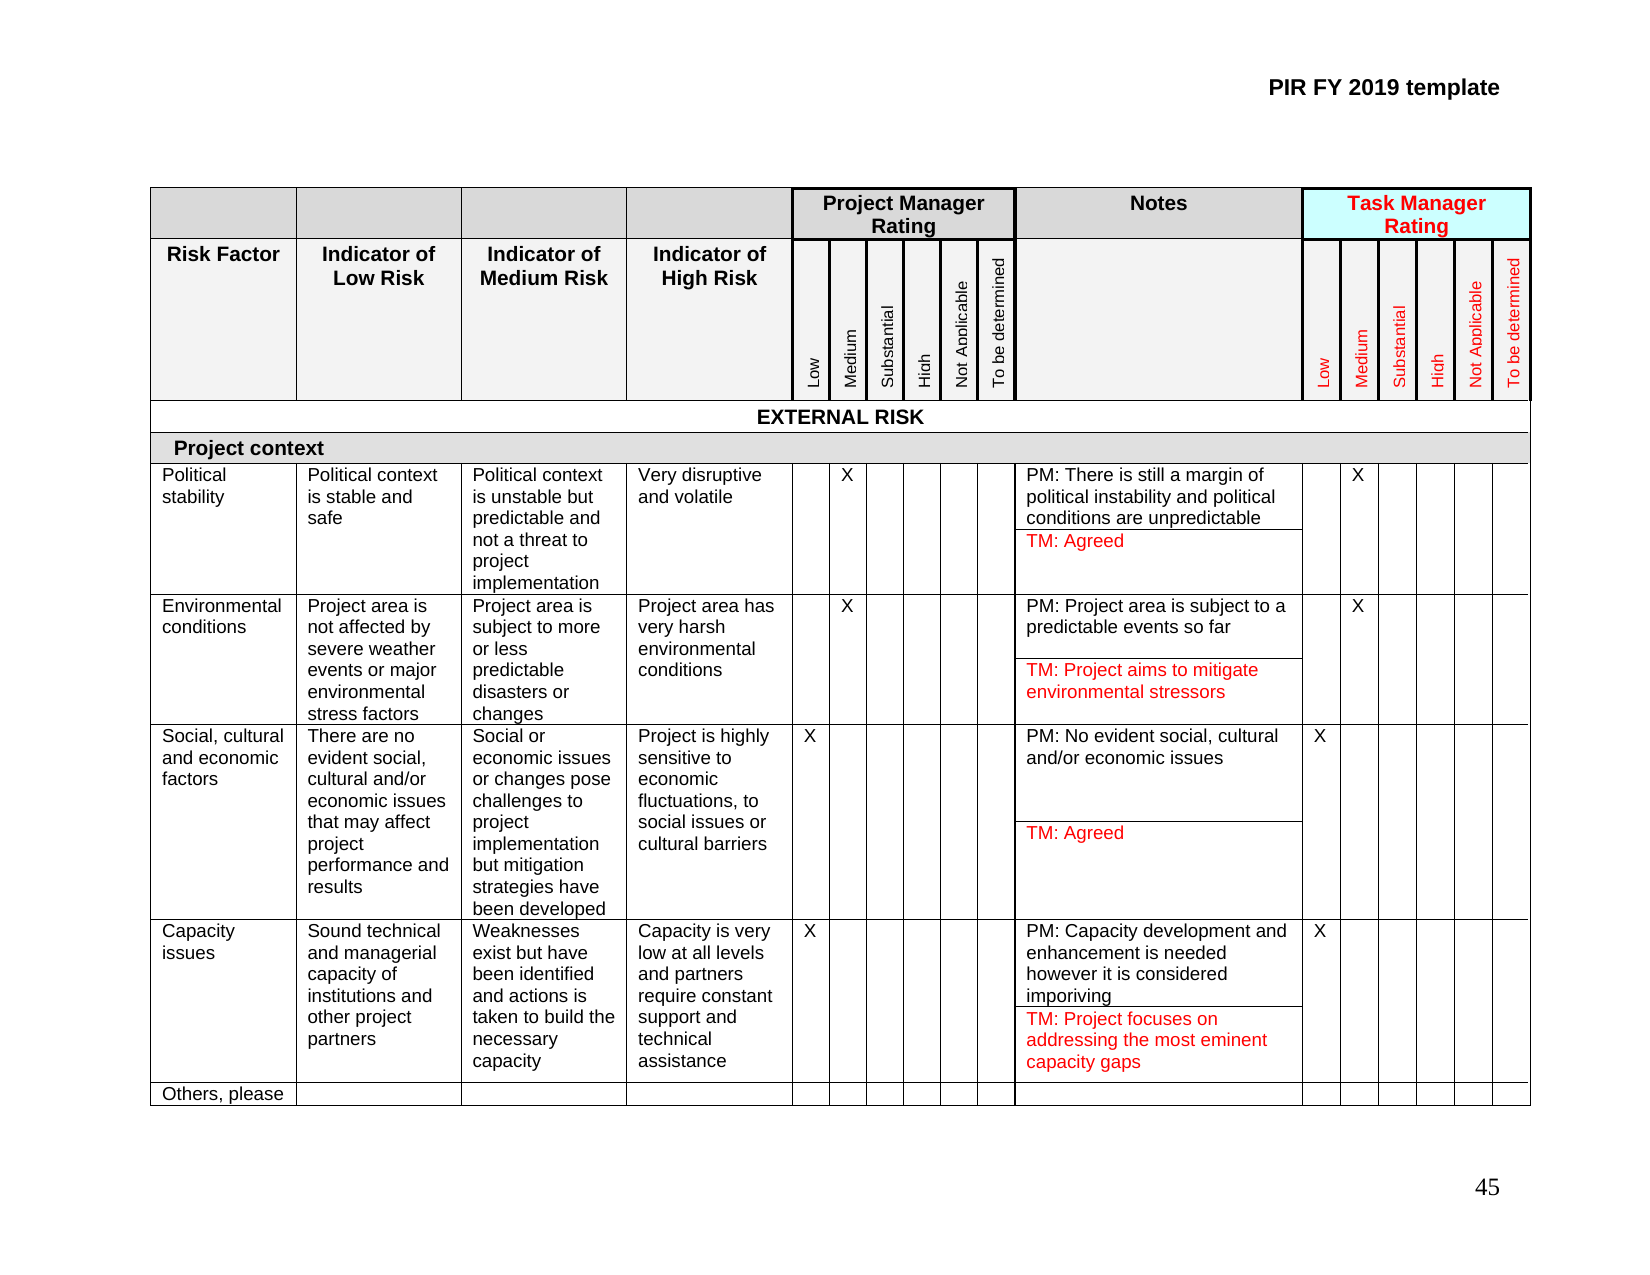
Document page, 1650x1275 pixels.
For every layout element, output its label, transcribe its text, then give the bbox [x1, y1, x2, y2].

table_cell [297, 1083, 461, 1104]
table_cell Indicator of Low Risk [297, 239, 461, 400]
table_header [297, 188, 461, 238]
table_cell [1417, 920, 1454, 1082]
table_cell [867, 595, 903, 724]
table_cell [867, 464, 903, 593]
table_cell [904, 725, 940, 919]
table_cell [1493, 919, 1530, 1082]
table_cell [941, 920, 977, 1082]
table_cell X [793, 920, 829, 1082]
table_cell Indicator of Medium Risk [462, 239, 626, 400]
table_cell [978, 725, 1014, 919]
table_cell [978, 1083, 1014, 1104]
table_cell [830, 920, 866, 1082]
table_cell [1303, 464, 1340, 593]
table_cell [978, 595, 1014, 724]
table_cell High [1418, 241, 1453, 400]
table_cell X [1341, 464, 1378, 593]
table_cell X [1303, 725, 1340, 919]
table_cell TM: Agreed [1016, 530, 1302, 593]
table_cell [1379, 595, 1416, 724]
table_cell X [830, 595, 866, 724]
table_cell TM: Project focuses on addressing the most eminent capacity gaps [1016, 1007, 1302, 1082]
table_cell Project area is subject to more or less predictable disasters or changes [462, 595, 626, 724]
table_cell [1017, 239, 1301, 400]
table_cell Substantial [868, 241, 902, 400]
table_cell Indicator of High Risk [627, 239, 791, 400]
table_cell [941, 595, 977, 724]
table_cell [1379, 464, 1416, 593]
table_cell Very disruptive and volatile [627, 464, 792, 593]
table_cell [1379, 920, 1416, 1082]
table_cell Project area has very harsh environmental conditions [627, 595, 792, 724]
table_cell High [905, 241, 939, 400]
table_cell [941, 1083, 977, 1104]
table_cell [904, 464, 940, 593]
table_cell [1455, 1083, 1492, 1104]
table_cell Project context [151, 432, 1530, 463]
table_cell PM: Capacity development and enhancement is needed however it is considered imporiving [1016, 920, 1302, 1006]
table_cell To be determined [979, 241, 1013, 400]
table_header Task Manager Rating [1304, 190, 1529, 238]
table_cell X [830, 464, 866, 593]
table_cell X [793, 725, 829, 919]
table_cell Project area is not affected by severe weather events or major environmental stress factors [297, 595, 461, 724]
table_cell There are no evident social, cultural and/or economic issues that may affect project performance and results [297, 725, 461, 919]
table_cell Low [794, 241, 828, 400]
table_cell Risk Factor [151, 239, 296, 400]
table_cell PM: There is still a margin of political instability and political conditions are unpredictable [1016, 464, 1302, 529]
table_cell EXTERNAL RISK [151, 400, 1530, 432]
table_header Project Manager Rating [794, 190, 1013, 238]
table_cell [904, 920, 940, 1082]
table_cell [867, 1083, 903, 1104]
table_header [462, 188, 626, 238]
table_cell [1493, 724, 1530, 919]
table_cell Social, cultural and economic factors [151, 725, 296, 919]
table_cell [793, 1083, 829, 1104]
table_cell Political context is unstable but predictable and not a threat to project implementation [462, 464, 626, 593]
table_cell X [1303, 920, 1340, 1082]
table_cell [1379, 725, 1416, 919]
table_cell Not Applicable [1456, 241, 1491, 400]
table_cell [793, 464, 829, 593]
table_cell Sound technical and managerial capacity of institutions and other project partners [297, 920, 461, 1082]
table_cell [1341, 1083, 1378, 1104]
table_cell [1417, 595, 1454, 724]
table_cell [1455, 920, 1492, 1082]
table_cell [941, 464, 977, 593]
table_header [627, 188, 791, 238]
table_cell [1455, 725, 1492, 919]
table_cell [627, 1083, 792, 1104]
table_cell Not Applicable [942, 241, 976, 400]
table_cell [1016, 1083, 1302, 1104]
table_cell [904, 1083, 940, 1104]
table_cell [830, 725, 866, 919]
table_cell [1417, 1083, 1454, 1104]
table_cell [1493, 463, 1530, 593]
table_cell Political context is stable and safe [297, 464, 461, 593]
table_cell Others, please specify [151, 1083, 296, 1104]
table_cell Political stability [151, 464, 296, 593]
table_cell Project is highly sensitive to economic fluctuations, to social issues or cultural barriers [627, 725, 792, 919]
table_cell Capacity is very low at all levels and partners require constant support and technical assistance [627, 920, 792, 1082]
table_cell Environmental conditions [151, 595, 296, 724]
table_cell [1493, 594, 1530, 724]
table_cell Medium [831, 241, 865, 400]
table_cell [1341, 920, 1378, 1082]
table_cell Weaknesses exist but have been identified and actions is taken to build the necessary capacity [462, 920, 626, 1082]
table_cell [978, 920, 1014, 1082]
table_cell TM: Agreed [1016, 822, 1302, 919]
table_cell [1455, 595, 1492, 724]
table_cell [830, 1083, 866, 1104]
table_cell [1341, 725, 1378, 919]
table_cell [1379, 1083, 1416, 1104]
table_cell PM: Project area is subject to a predictable events so far [1016, 595, 1302, 658]
table_cell [941, 725, 977, 919]
table_cell [793, 595, 829, 724]
table_cell [462, 1083, 626, 1104]
table_cell To be determined [1494, 241, 1529, 400]
table_cell [1303, 595, 1340, 724]
table_cell TM: Project aims to mitigate environmental stressors [1016, 659, 1302, 724]
table_cell [1303, 1083, 1340, 1104]
table_cell Social or economic issues or changes pose challenges to project implementation but mitigation strategies have been developed [462, 725, 626, 919]
table_cell [867, 920, 903, 1082]
table_cell [904, 595, 940, 724]
table_cell Low [1304, 241, 1339, 400]
table_cell Substantial [1380, 241, 1415, 400]
table_cell [1417, 464, 1454, 593]
table_cell [867, 725, 903, 919]
table_cell [1417, 725, 1454, 919]
table_cell Capacity issues [151, 920, 296, 1082]
table_cell [1493, 1082, 1530, 1104]
table_cell X [1341, 595, 1378, 724]
table_cell [1455, 464, 1492, 593]
table_cell Medium [1342, 241, 1377, 400]
table_header Notes [1017, 188, 1301, 238]
table_cell PM: No evident social, cultural and/or economic issues [1016, 725, 1302, 821]
table_cell [978, 464, 1014, 593]
table_header [151, 188, 296, 238]
